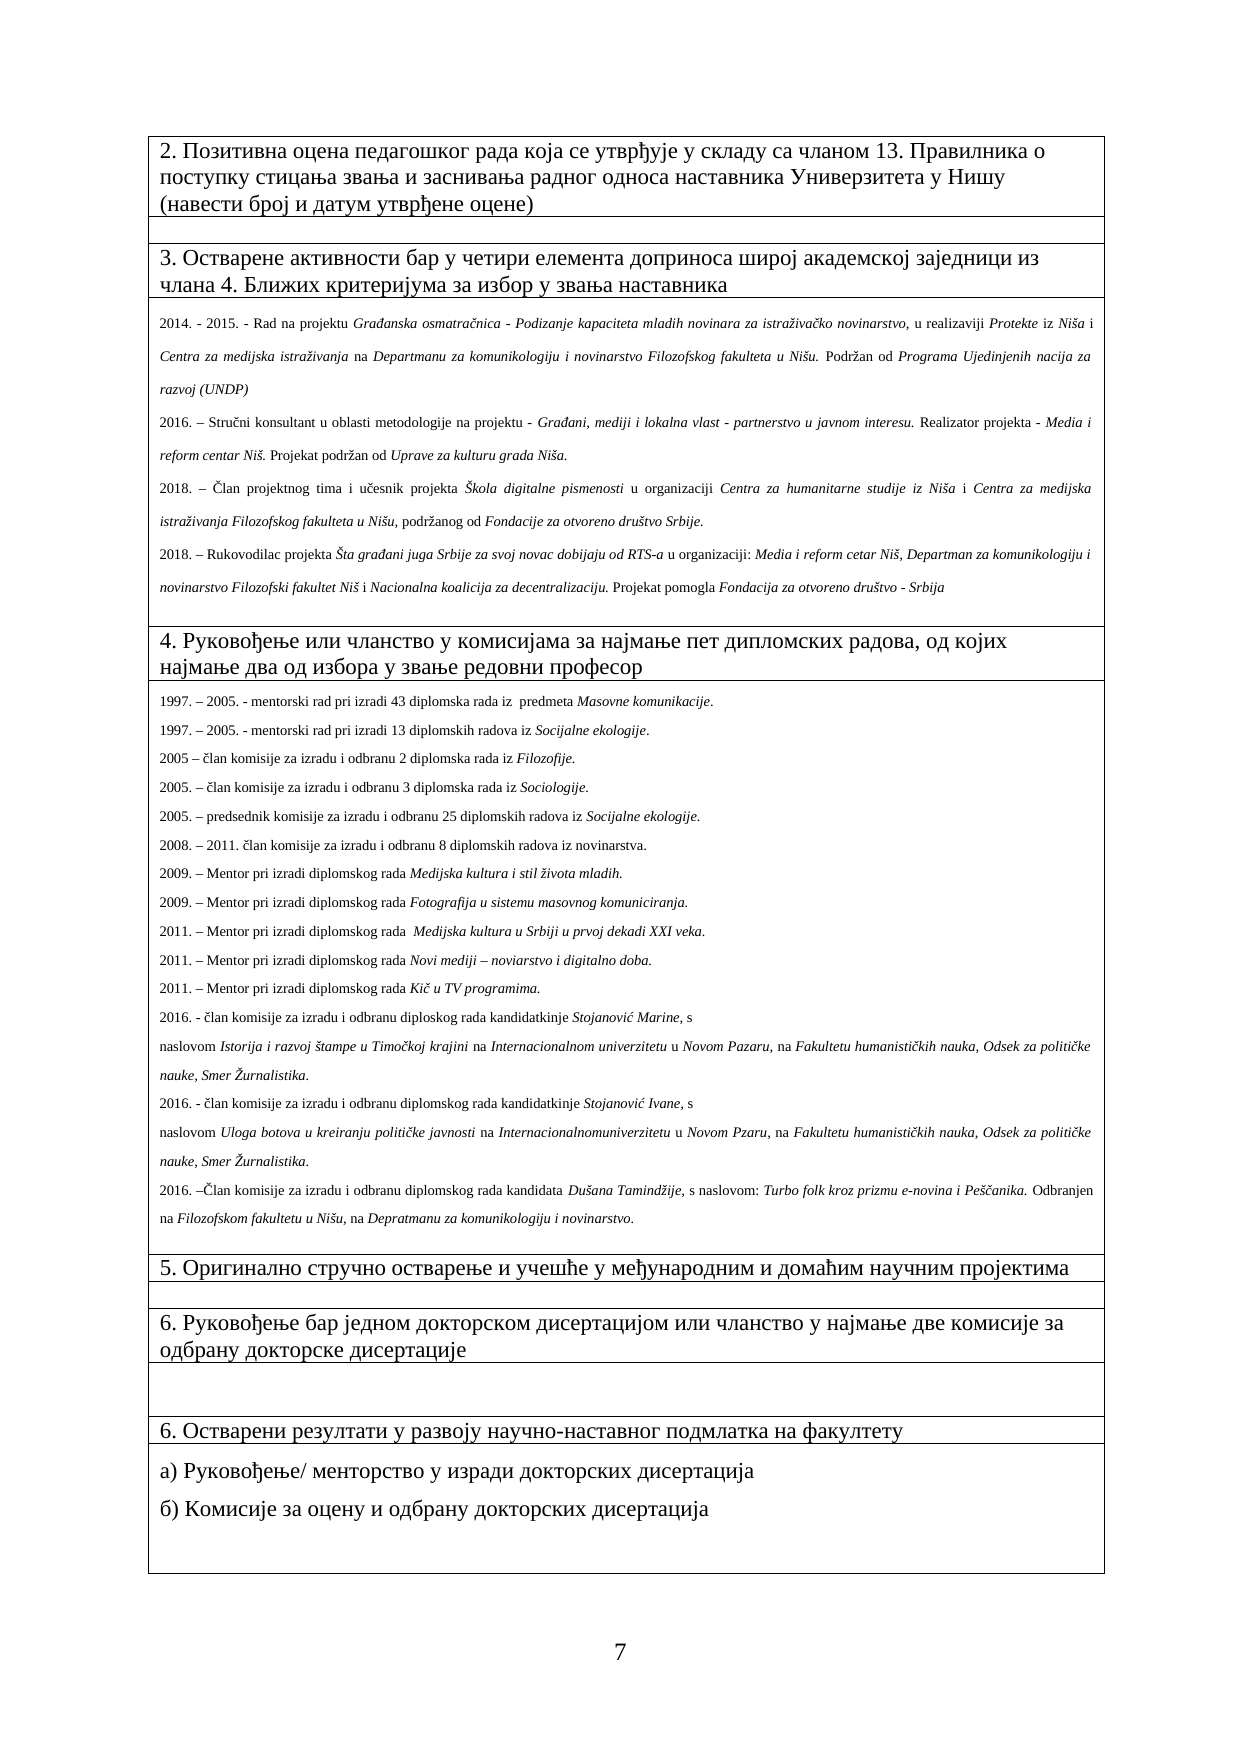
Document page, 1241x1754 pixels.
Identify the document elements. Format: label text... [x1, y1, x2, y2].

table_cell 6. Руковођење бар једном докторском дисертацијом или чланство у најмање две комисије за одбрану докторске дисертације [149, 1309, 1104, 1362]
table_cell [149, 217, 1104, 243]
table_cell 4. Руковођење или чланство у комисијама за најмање пет дипломских радова, од којих најмање два од избора у звање редовни професор [149, 627, 1104, 680]
table_cell 1997. – 2005. - mentorski rad pri izradi 43 diplomska rada iz predmeta Masovne komunikacije. 1997. – 2005. - mentorski rad pri izradi 13 diplomskih radova iz Socijalne ekologije. 2005 – član komisije za izradu i odbranu 2 diplomska rada iz Filozofije. 2005. – član komisije za izradu i odbranu 3 diplomska rada iz Sociologije. 2005. – predsednik komisije za izradu i odbranu 25 diplomskih radova iz Socijalne ekologije. 2008. – 2011. član komisije za izradu i odbranu 8 diplomskih radova iz novinarstva. 2009. – Mentor pri izradi diplomskog rada Medijska kultura i stil života mladih. 2009. – Mentor pri izradi diplomskog rada Fotografija u sistemu masovnog komuniciranja. 2011. – Mentor pri izradi diplomskog rada Medijska kultura u Srbiji u prvoj dekadi XXI veka. 2011. – Mentor pri izradi diplomskog rada Novi mediji – noviarstvo i digitalno doba. 2011. – Mentor pri izradi diplomskog rada Kič u TV programima. 2016. - član komisije za izradu i odbranu diploskog rada kandidatkinje Stojanović Marine, s naslovom Istorija i razvoj štampe u Timočkoj krajini na Internacionalnom univerzitetu u Novom Pazaru, na Fakultetu humanističkih nauka, Odsek za političke nauke, Smer Žurnalistika. 2016. - član komisije za izradu i odbranu diplomskog rada kandidatkinje Stojanović Ivane, s naslovom Uloga botova u kreiranju političke javnosti na Internacionalnomuniverzitetu u Novom Pzaru, na Fakultetu humanističkih nauka, Odsek za političke nauke, Smer Žurnalistika. 2016. –Član komisije za izradu i odbranu diplomskog rada kandidata Dušana Tamindžije, s naslovom: Turbo folk kroz prizmu e-novina i Peščanika. Odbranjen na Filozofskom fakultetu u Nišu, na Depratmanu za komunikologiju i novinarstvo. [149, 681, 1104, 1253]
table_cell 3. Остварене активности бар у четири елемента доприноса широј академској заједници из члана 4. Ближих критеријума за избор у звања наставника [149, 244, 1104, 297]
table_cell [149, 1282, 1104, 1308]
table_cell 2. Позитивна оцена педагошког рада која се утврђује у складу са чланом 13. Правилника о поступку стицања звања и заснивања радног односа наставника Универзитета у Нишу (навести број и датум утврђене оцене) [149, 137, 1104, 216]
table_cell 5. Оригинално стручно остварење и учешће у међународним и домаћим научним пројектима [149, 1255, 1104, 1281]
table_cell 2014. - 2015. - Rad na projektu Građanska osmatračnica - Podizanje kapaciteta mladih novinara za istraživačko novinarstvo, u realizaviji Protekte iz Niša i Centra za medijska istraživanja na Departmanu za komunikologiju i novinarstvo Filozofskog fakulteta u Nišu. Podržan od Programa Ujedinjenih nacija za razvoj (UNDP) 2016. – Stručni konsultant u oblasti metodologije na projektu - Građani, mediji i lokalna vlast - partnerstvo u javnom interesu. Realizator projekta - Media i reform centar Niš. Projekat podržan od Uprave za kulturu grada Niša. 2018. – Član projektnog tima i učesnik projekta Škola digitalne pismenosti u organizaciji Centra za humanitarne studije iz Niša i Centra za medijska istraživanja Filozofskog fakulteta u Nišu, podržanog od Fondacije za otvoreno društvo Srbije. 2018. – Rukovodilac projekta Šta građani juga Srbije za svoj novac dobijaju od RTS-a u organizaciji: Media i reform cetar Niš, Departman za komunikologiju i novinarstvo Filozofski fakultet Niš i Nacionalna koalicija za decentralizaciju. Projekat pomogla Fondacija za otvoreno društvo - Srbija [149, 298, 1104, 626]
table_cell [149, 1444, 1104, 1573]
table_cell 6. Остварени резултати у развоју научно-наставног подмлатка на факултету [149, 1417, 1104, 1443]
table_cell [149, 1363, 1104, 1416]
